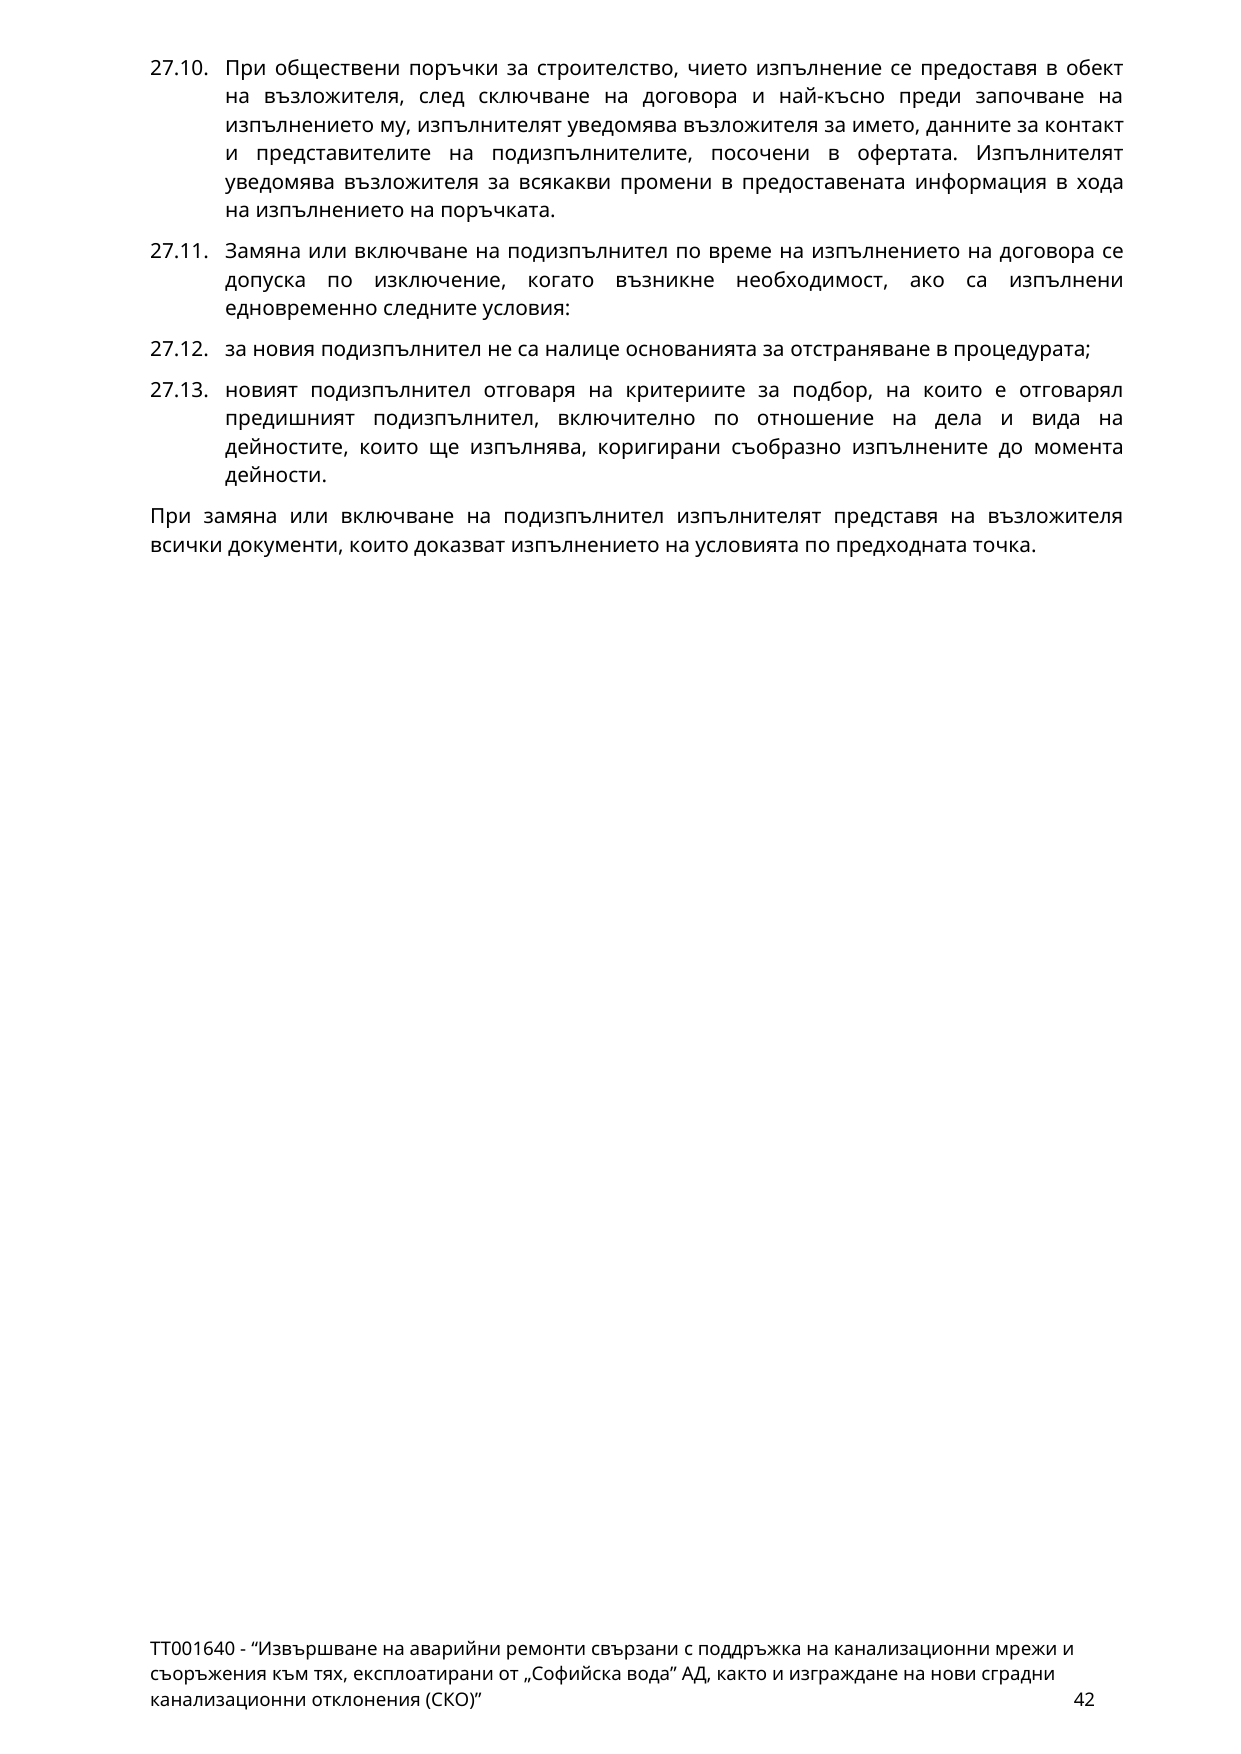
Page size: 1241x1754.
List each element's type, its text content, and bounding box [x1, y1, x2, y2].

list Замяна или включване на подизпълнител по време на изпълнението на договора се допуска по изключение, когато възникне необходимост, ако са изпълнени едновременно следните условия: [150, 236, 1125, 322]
list При обществени поръчки за строителство, чието изпълнение се предоставя в обект на възложителя, след сключване на договора и най-късно преди започване на изпълнението му, изпълнителят уведомява възложителя за името, данните за контакт и представителите на подизпълнителите, посочени в офертата. Изпълнителят уведомява възложителя за всякакви промени в предоставената информация в хода на изпълнението на поръчката. [150, 53, 1125, 224]
list за новия подизпълнител не са налице основанията за отстраняване в процедурата; [150, 334, 1125, 362]
list новият подизпълнител отговаря на критериите за подбор, на които е отговарял предишният подизпълнител, включително по отношение на дела и вида на дейностите, които ще изпълнява, коригирани съобразно изпълнените до момента дейности. [150, 375, 1125, 489]
text При замяна или включване на подизпълнител изпълнителят представя на възложителя всички документи, които доказват изпълнението на условията по предходната точка. [150, 501, 1125, 558]
